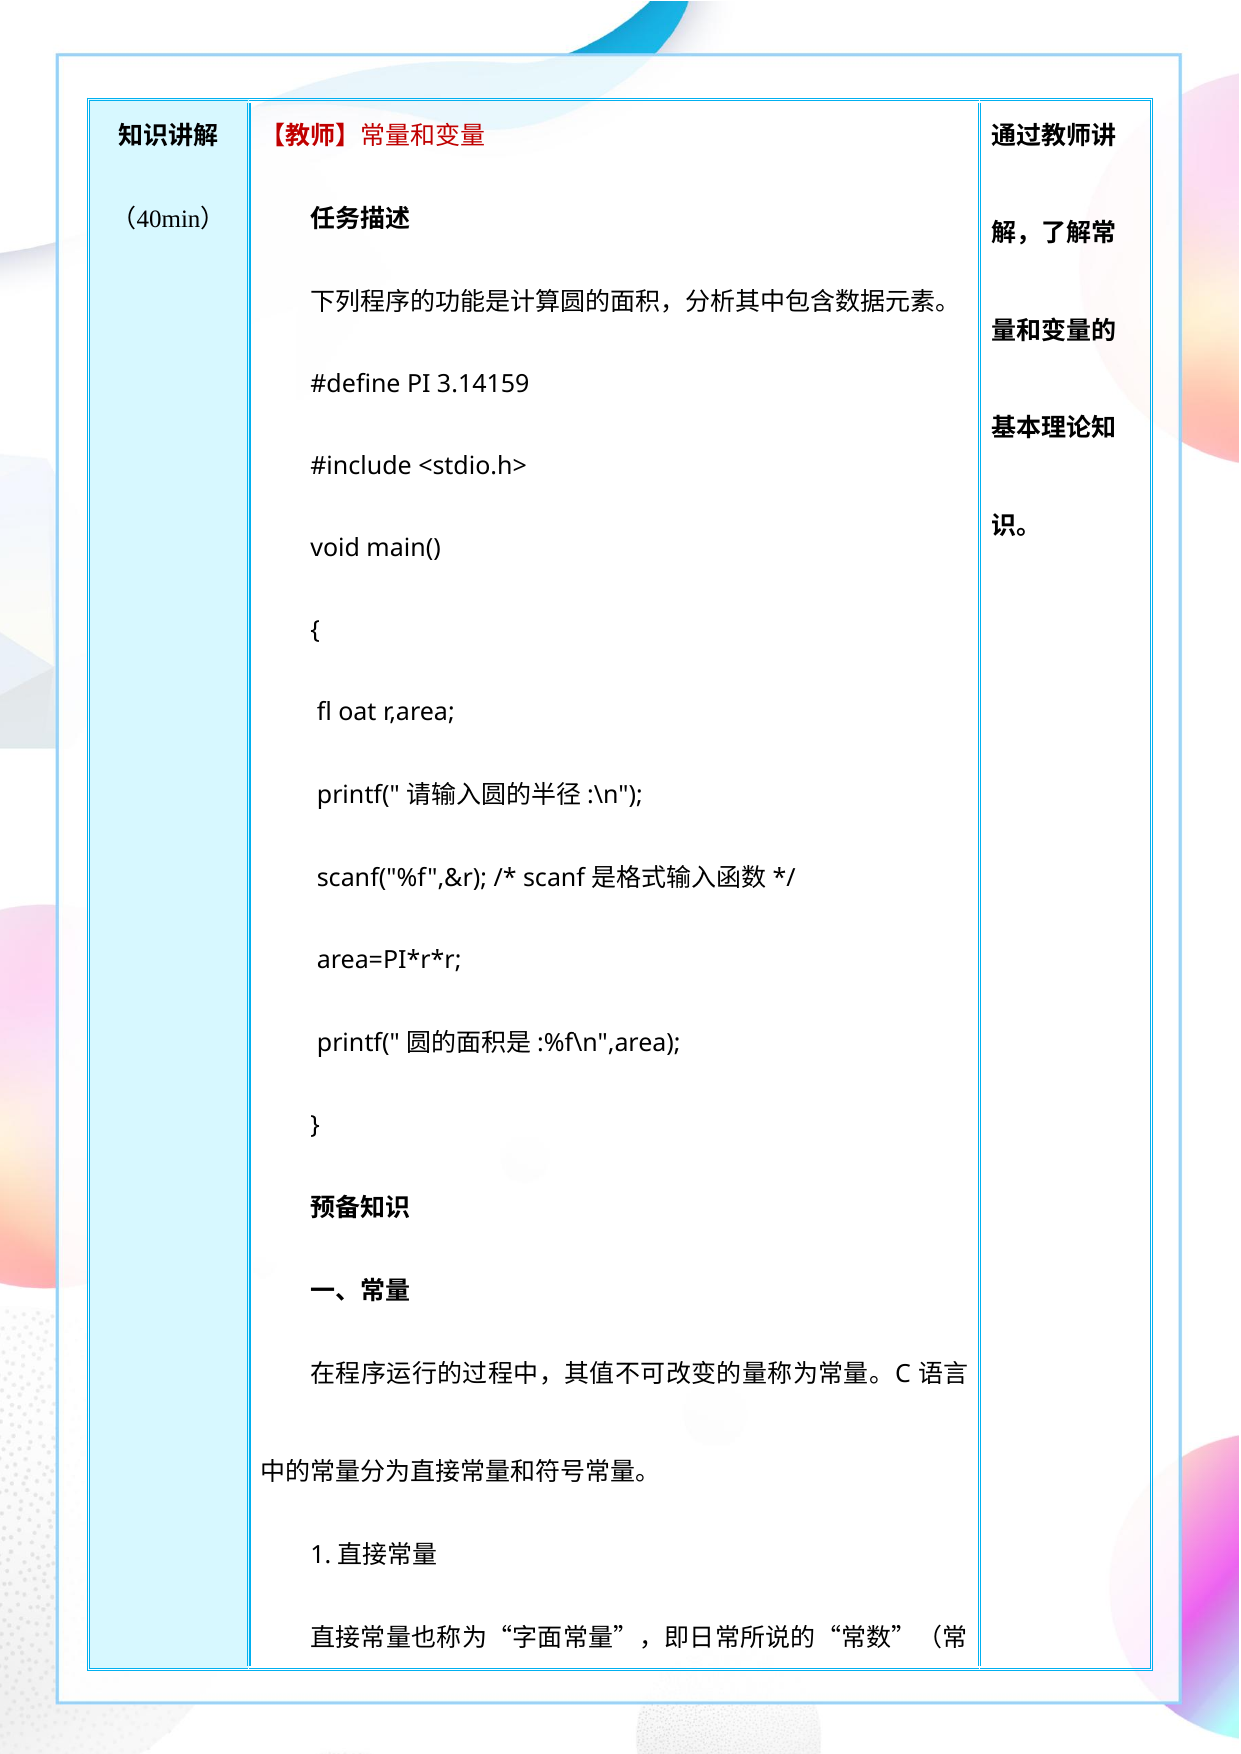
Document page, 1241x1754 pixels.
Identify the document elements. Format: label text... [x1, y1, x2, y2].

table_cell 知识讲解 （40min） [90, 99, 249, 1668]
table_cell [249, 101, 979, 1668]
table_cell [980, 101, 1150, 1668]
picture [0, 1, 1239, 1754]
